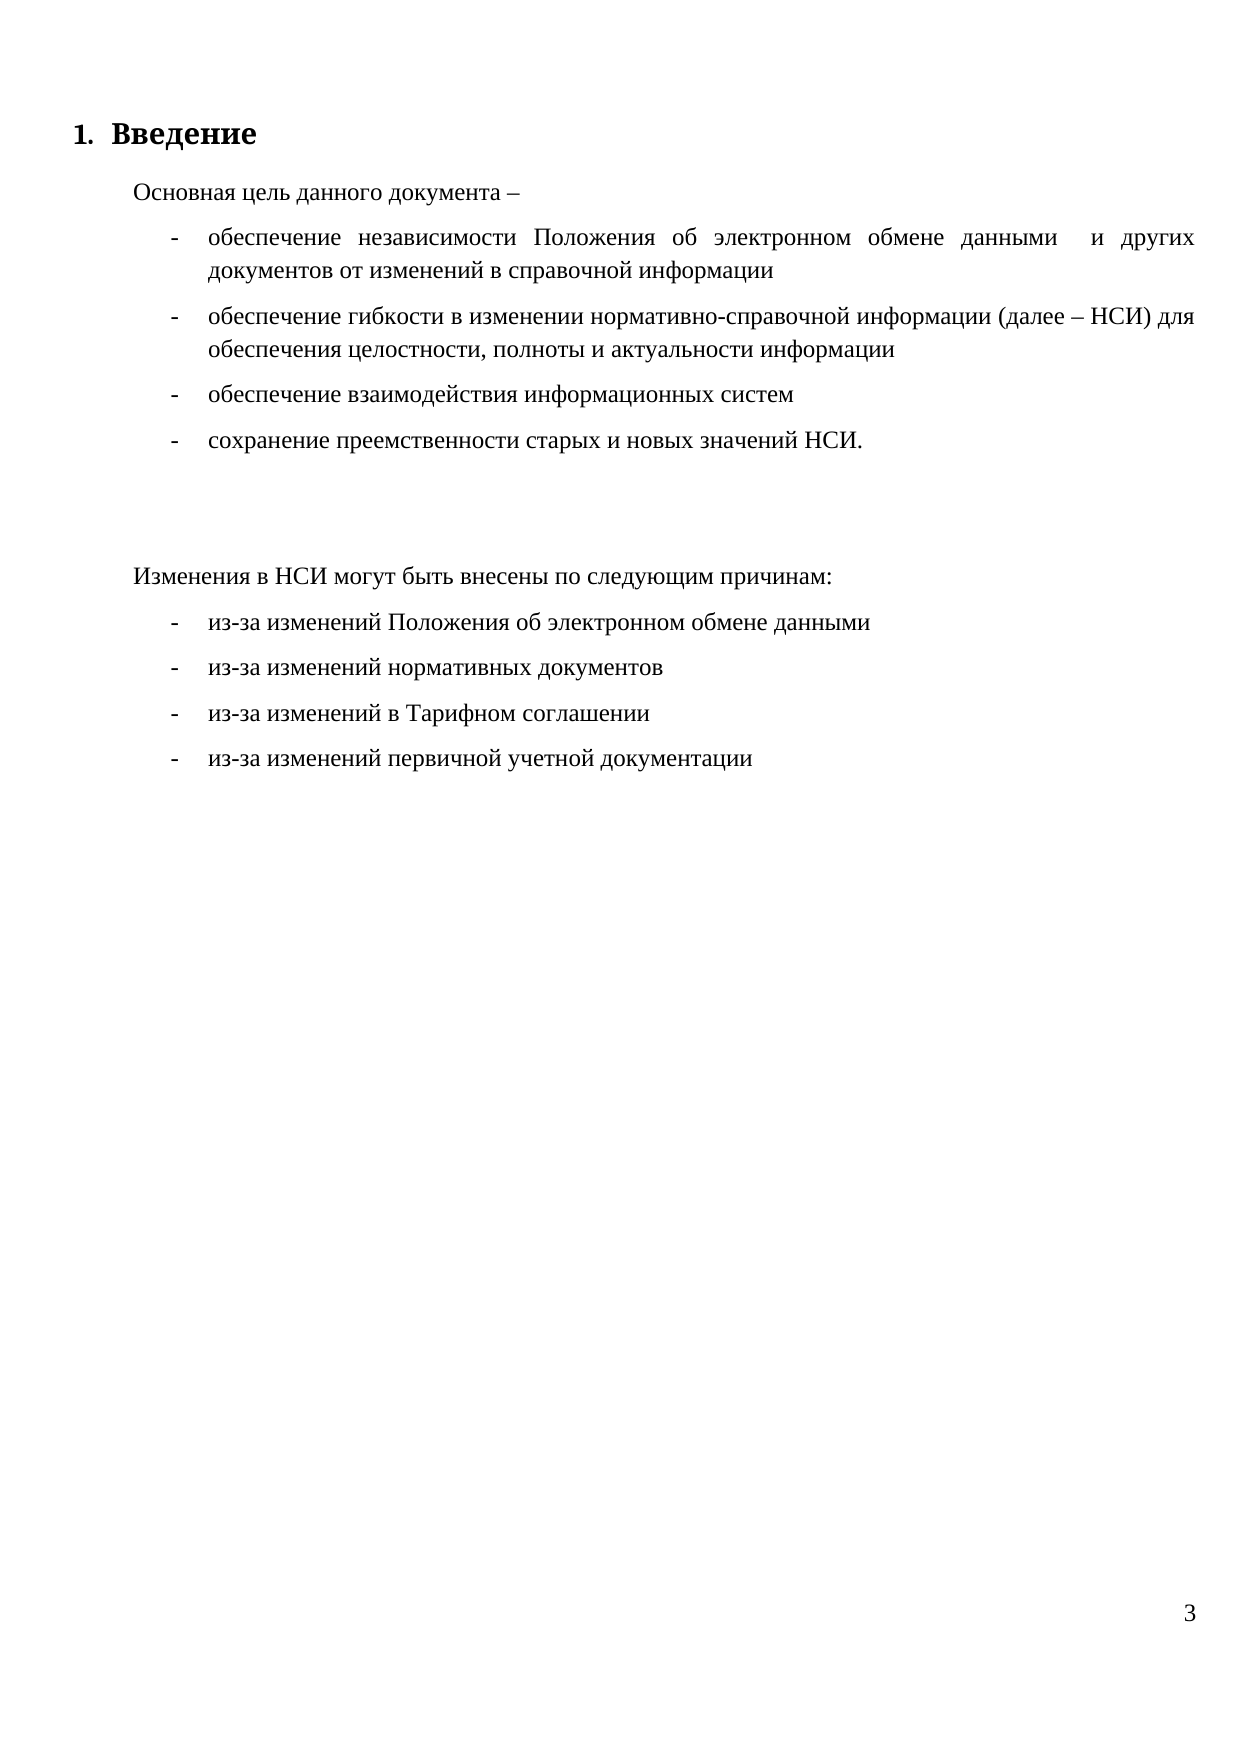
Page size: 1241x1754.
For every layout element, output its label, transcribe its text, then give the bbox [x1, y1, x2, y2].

list из-за изменений Положения об электронном обмене данными [170, 607, 1196, 636]
text Изменения в НСИ могут быть внесены по следующим причинам: [74, 561, 1196, 590]
list из-за изменений первичной учетной документации [170, 743, 1196, 772]
list из-за изменений нормативных документов [170, 652, 1196, 681]
list из-за изменений в Тарифном соглашении [170, 698, 1196, 727]
list обеспечение гибкости в изменении нормативно-справочной информации (далее – НСИ) для обеспечения целостности, полноты и актуальности информации [170, 301, 1196, 362]
text Основная цель данного документа – [74, 177, 1196, 205]
list сохранение преемственности старых и новых значений НСИ. [170, 425, 1196, 453]
list обеспечение взаимодействия информационных систем [170, 379, 1196, 408]
list обеспечение независимости Положения об электронном обмене данными и других документов от изменений в справочной информации [170, 222, 1196, 284]
subtitle Введение [74, 118, 1196, 152]
